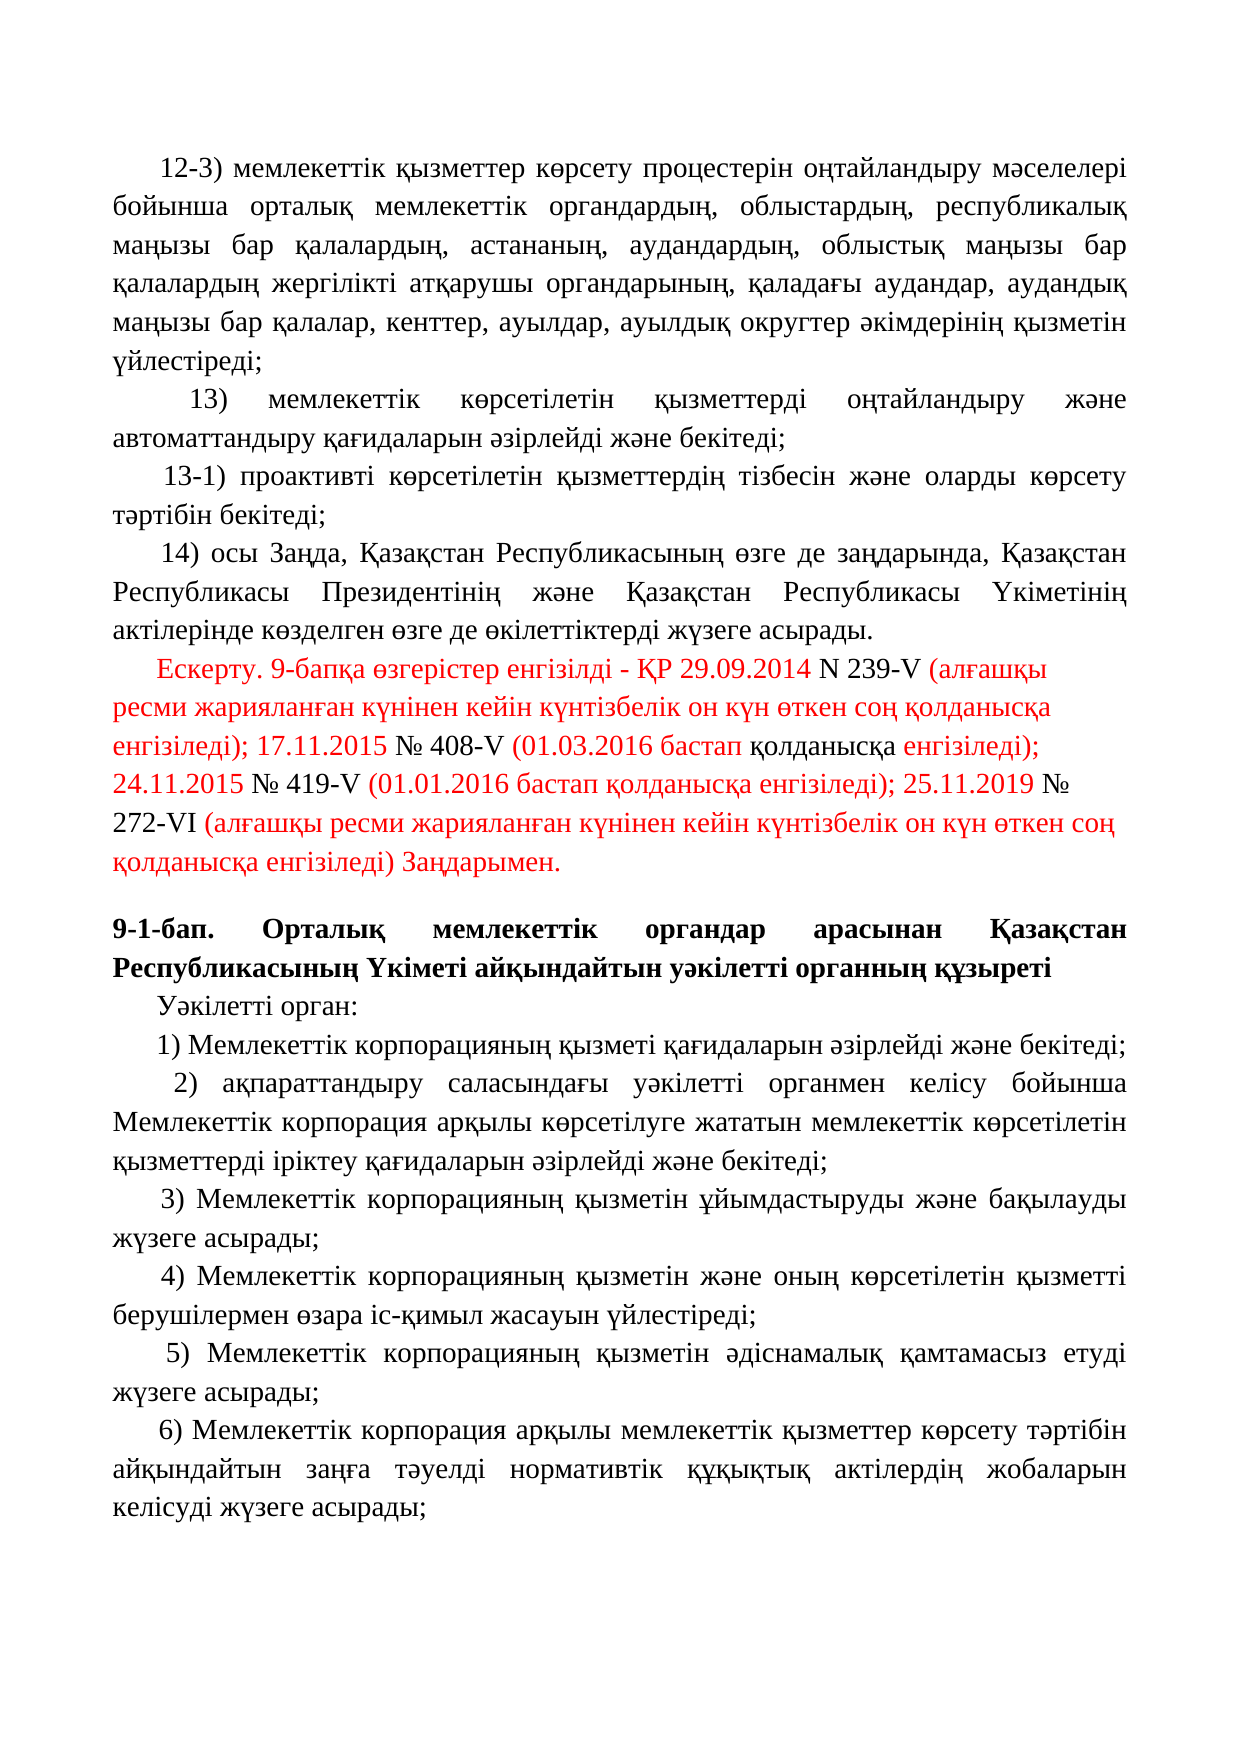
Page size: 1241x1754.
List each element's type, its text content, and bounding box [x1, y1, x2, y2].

text 9-1-бап. Орталық мемлекеттік органдар арасынан Қазақстан Республикасының Үкіметі айқындайтын уәкілетті органның құзыреті [112, 911, 1128, 983]
text Ескерту. 9-бапқа өзгерістер енгізілді - ҚР 29.09.2014 N 239-V (алғашқы ресми жарияланған күнінен кейiн күнтiзбелiк он күн өткен соң қолданысқа енгiзiледi); 17.11.2015 № 408-V (01.03.2016 бастап қолданысқа енгізіледі); 24.11.2015 № 419-V (01.01.2016 бастап қолданысқа енгізіледі); 25.11.2019 № 272-VI (алғашқы ресми жарияланған күнінен кейін күнтізбелік он күн өткен соң қолданысқа енгізіледі) Заңдарымен. [112, 651, 1128, 907]
text 1) Мемлекеттік корпорацияның қызметі қағидаларын әзірлейді және бекітеді; [112, 1027, 1128, 1061]
text 4) Мемлекеттік корпорацияның қызметін және оның көрсетілетін қызметті берушілермен өзара іс-қимыл жасауын үйлестіреді; [112, 1258, 1128, 1330]
text 3) Мемлекеттік корпорацияның қызметін ұйымдастыруды және бақылауды жүзеге асырады; [112, 1181, 1128, 1253]
text 14) осы Заңда, Қазақстан Республикасының өзге де заңдарында, Қазақстан Республикасы Президентінің және Қазақстан Республикасы Үкіметінің актілерінде көзделген өзге де өкілеттіктерді жүзеге асырады. [112, 535, 1128, 646]
text 6) Мемлекеттік корпорация арқылы мемлекеттік қызметтер көрсету тәртібін айқындайтын заңға тәуелді нормативтік құқықтық актілердің жобаларын келісуді жүзеге асырады; [112, 1412, 1128, 1523]
text 5) Мемлекеттік корпорацияның қызметін әдіснамалық қамтамасыз етуді жүзеге асырады; [112, 1335, 1128, 1407]
text 13-1) проактивті көрсетілетін қызметтердің тізбесін және оларды көрсету тәртібін бекітеді; [112, 458, 1128, 530]
text 12-3) мемлекеттік қызметтер көрсету процестерін оңтайландыру мәселелері бойынша орталық мемлекеттік органдардың, облыстардың, республикалық маңызы бар қалалардың, астананың, аудандардың, облыстық маңызы бар қалалардың жергілікті атқарушы органдарының, қаладағы аудандар, аудандық маңызы бар қалалар, кенттер, ауылдар, ауылдық округтер әкімдерінің қызметін үйлестіреді; [112, 150, 1128, 376]
text Уәкілетті орган: [112, 988, 1128, 1022]
text 13) мемлекеттік көрсетілетін қызметтерді оңтайландыру және автоматтандыру қағидаларын әзірлейді және бекітеді; [112, 381, 1128, 453]
text 2) ақпараттандыру саласындағы уәкілетті органмен келісу бойынша Мемлекеттік корпорация арқылы көрсетілуге жататын мемлекеттік көрсетілетін қызметтерді іріктеу қағидаларын әзірлейді және бекітеді; [112, 1066, 1128, 1176]
